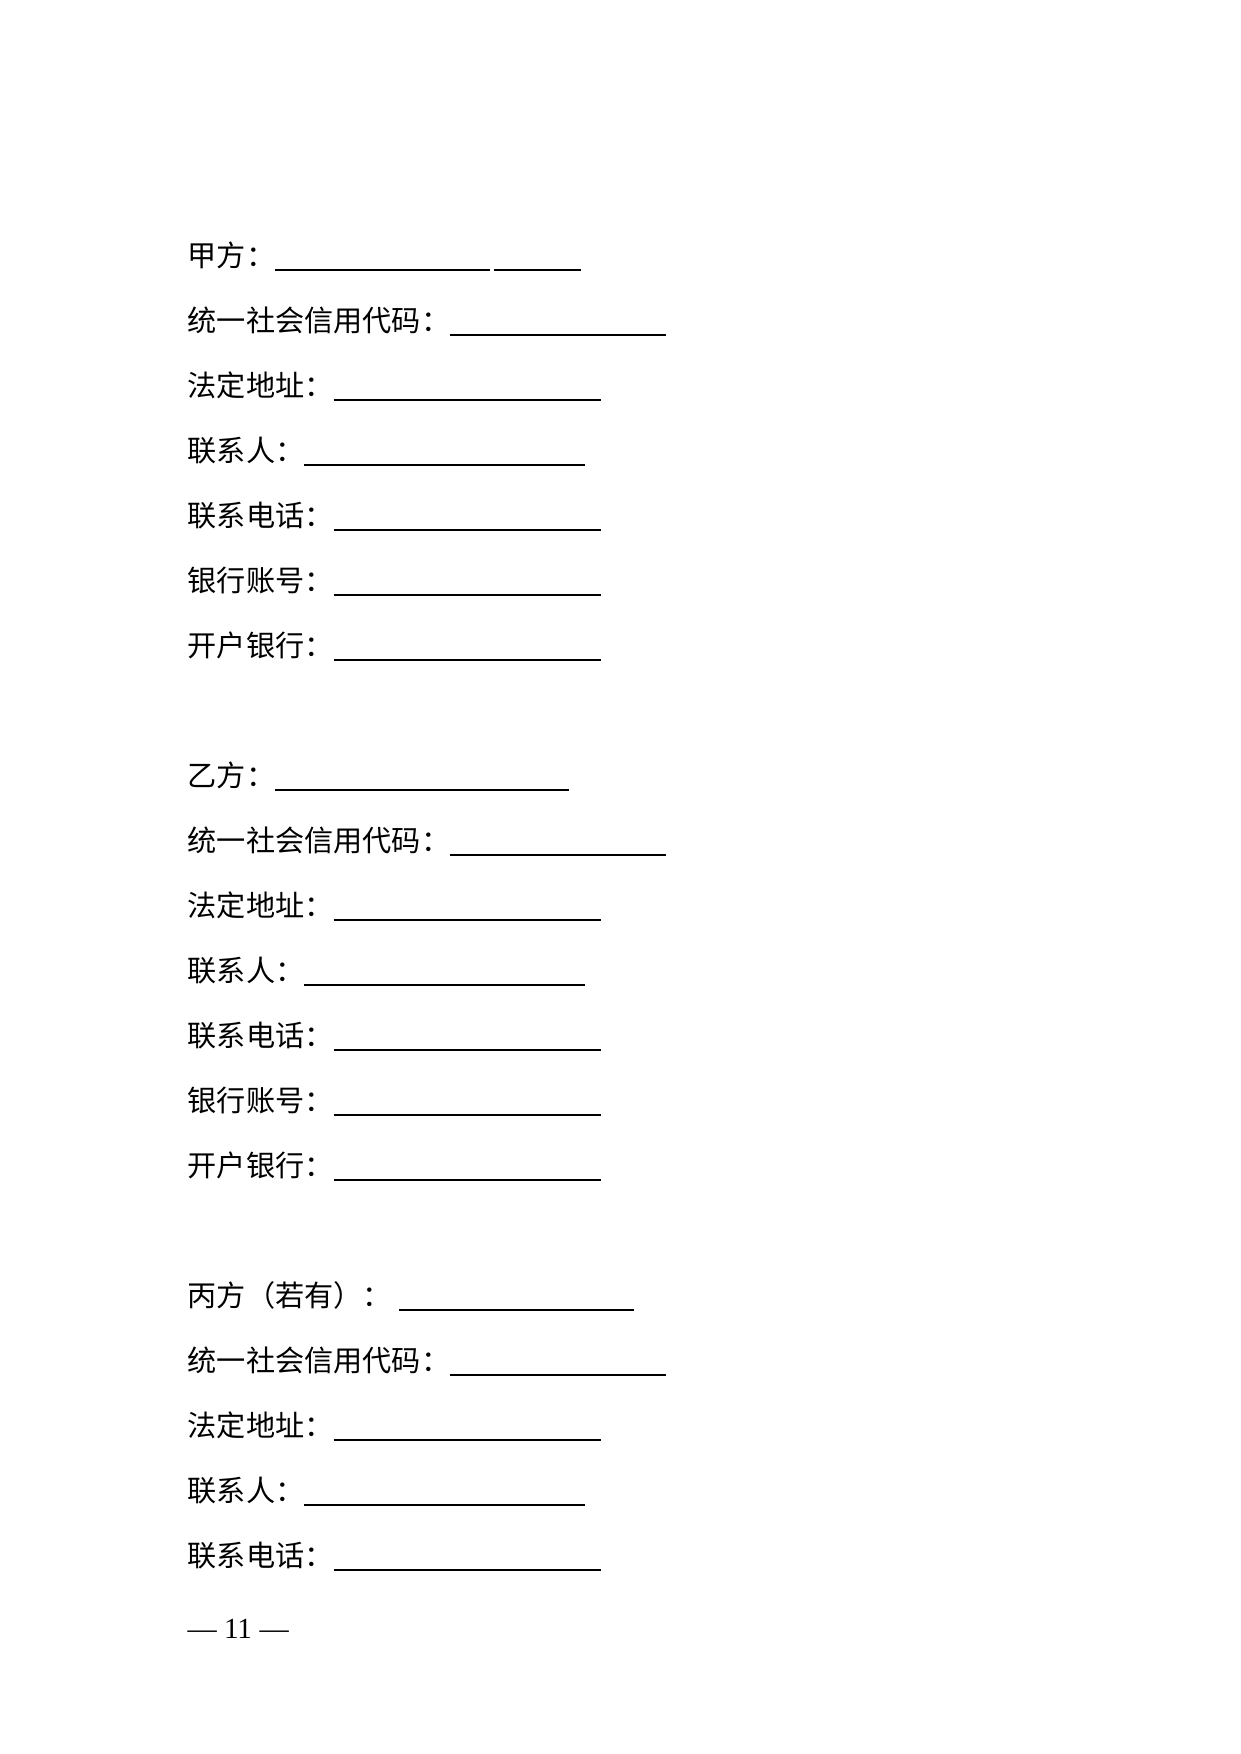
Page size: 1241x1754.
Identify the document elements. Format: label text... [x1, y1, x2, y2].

text 乙方： [187, 741, 1053, 806]
text 法定地址： [187, 1391, 1053, 1456]
text 联系电话： [187, 1001, 1053, 1066]
text 丙方（若有）： [187, 1261, 1053, 1326]
text 统一社会信用代码： [187, 286, 1053, 351]
text 甲方： [187, 221, 1053, 286]
text 联系人： [187, 936, 1053, 1001]
text 银行账号： [187, 1066, 1053, 1131]
text 联系人： [187, 416, 1053, 481]
text 联系电话： [187, 1521, 1053, 1586]
text 开户银行： [187, 1131, 1053, 1196]
text 统一社会信用代码： [187, 1326, 1053, 1391]
text 联系人： [187, 1456, 1053, 1521]
text 银行账号： [187, 546, 1053, 611]
text 统一社会信用代码： [187, 806, 1053, 871]
text 法定地址： [187, 871, 1053, 936]
text 开户银行： [187, 611, 1053, 676]
text 法定地址： [187, 351, 1053, 416]
text 联系电话： [187, 481, 1053, 546]
